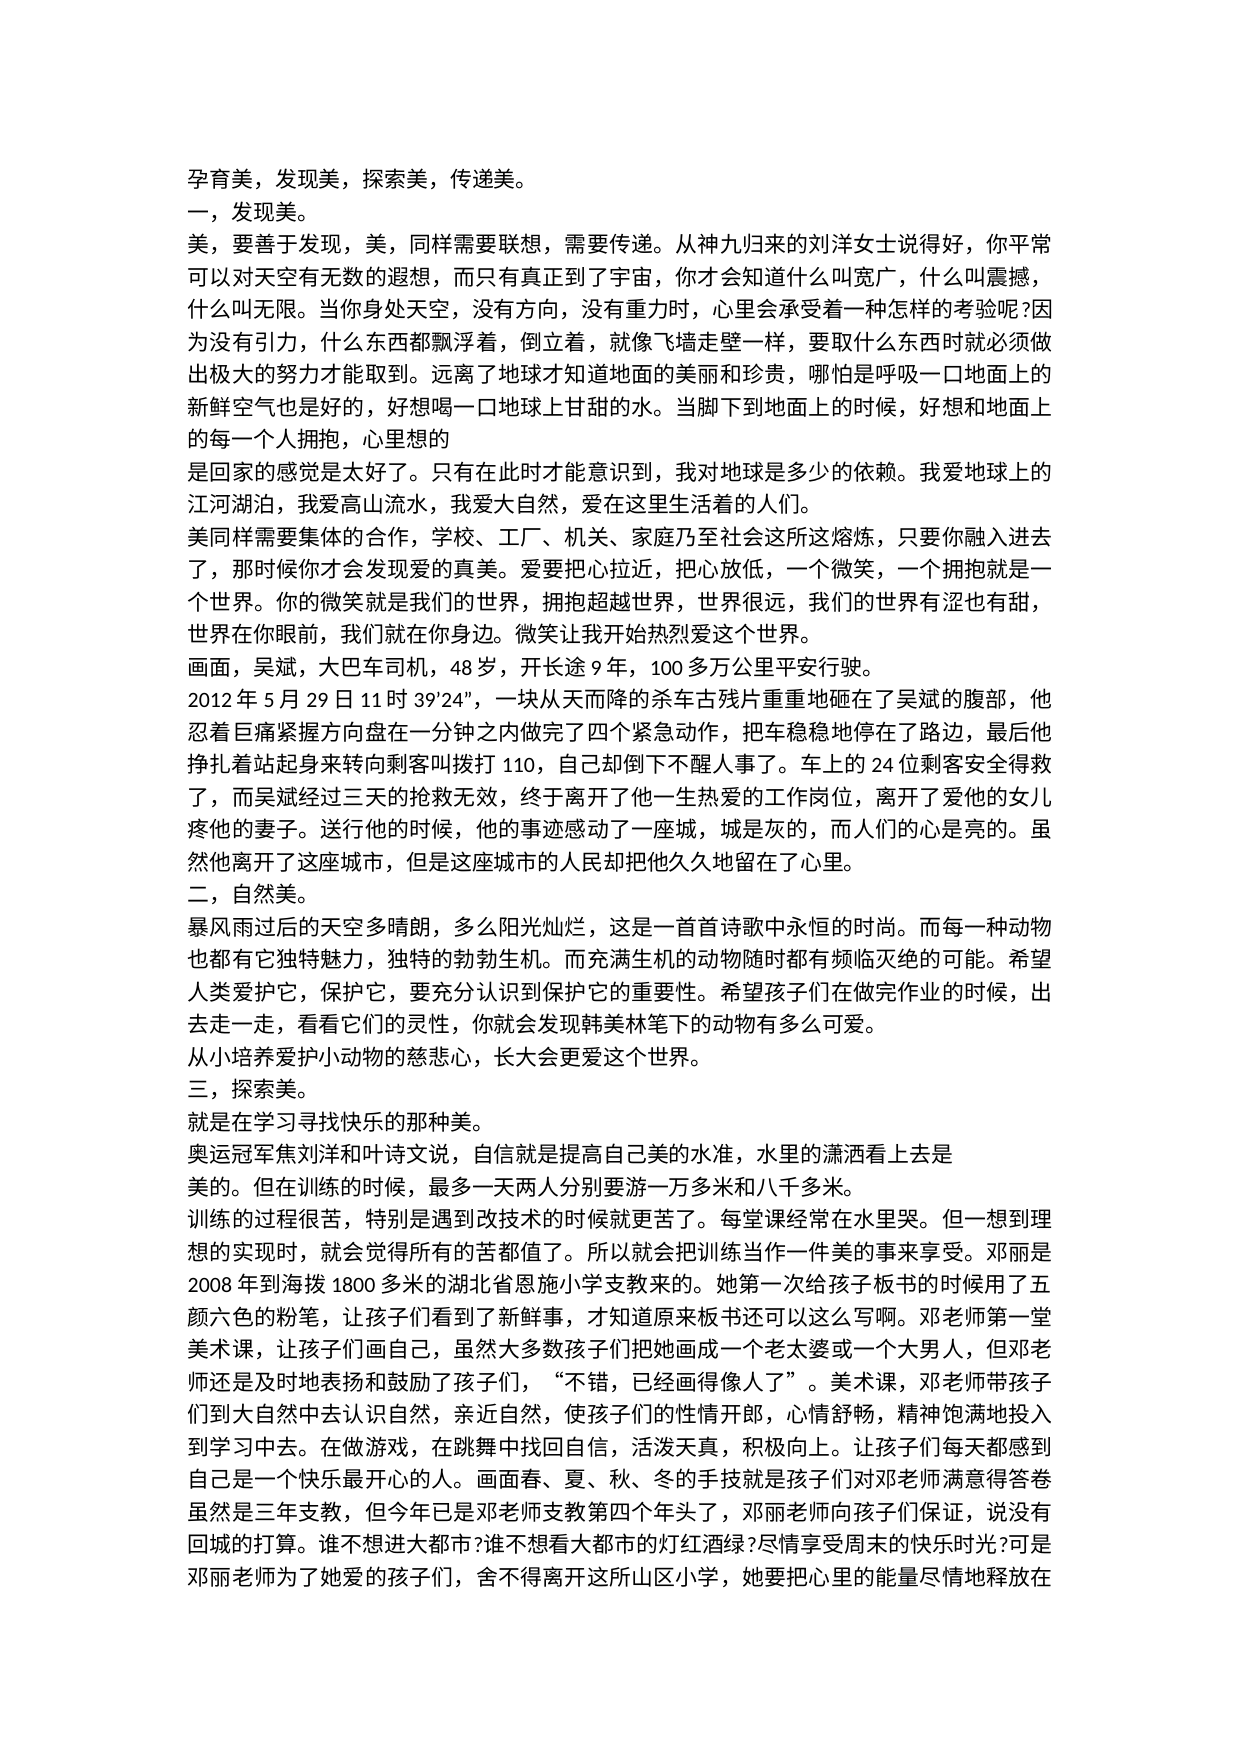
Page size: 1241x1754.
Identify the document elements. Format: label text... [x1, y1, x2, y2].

text 从小培养爱护小动物的慈悲心，长大会更爱这个世界。 [187, 1039, 1053, 1072]
text 二，自然美。 [187, 877, 1053, 909]
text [187, 1202, 1053, 1592]
text 就是在学习寻找快乐的那种美。 [187, 1104, 1053, 1137]
text 美的。但在训练的时候，最多一天两人分别要游一万多米和八千多米。 [187, 1169, 1053, 1202]
text 美同样需要集体的合作，学校、工厂、机关、家庭乃至社会这所这熔炼，只要你融入进去了，那时候你才会发现爱的真美。爱要把心拉近，把心放低，一个微笑，一个拥抱就是一个世界。你的微笑就是我们的世界，拥抱超越世界，世界很远，我们的世界有涩也有甜，世界在你眼前，我们就在你身边。微笑让我开始热烈爱这个世界。 [187, 519, 1053, 649]
text 2012年5月29日11时39’24”，一块从天而降的杀车古残片重重地砸在了吴斌的腹部，他忍着巨痛紧握方向盘在一分钟之内做完了四个紧急动作，把车稳稳地停在了路边，最后他挣扎着站起身来转向剩客叫拨打110，自己却倒下不醒人事了。车上的24位剩客安全得救了，而吴斌经过三天的抢救无效，终于离开了他一生热爱的工作岗位，离开了爱他的女儿，疼他的妻子。送行他的时候，他的事迹感动了一座城，城是灰的，而人们的心是亮的。虽然他离开了这座城市，但是这座城市的人民却把他久久地留在了心里。 [187, 682, 1053, 877]
text 是回家的感觉是太好了。只有在此时才能意识到，我对地球是多少的依赖。我爱地球上的江河湖泊，我爱高山流水，我爱大自然，爱在这里生活着的人们。 [187, 454, 1053, 519]
text 暴风雨过后的天空多晴朗，多么阳光灿烂，这是一首首诗歌中永恒的时尚。而每一种动物也都有它独特魅力，独特的勃勃生机。而充满生机的动物随时都有频临灭绝的可能。希望人类爱护它，保护它，要充分认识到保护它的重要性。希望孩子们在做完作业的时候，出去走一走，看看它们的灵性，你就会发现韩美林笔下的动物有多么可爱。 [187, 909, 1053, 1039]
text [187, 162, 1053, 194]
text 画面，吴斌，大巴车司机，48岁，开长途9年，100多万公里平安行驶。 [187, 649, 1053, 682]
text 奥运冠军焦刘洋和叶诗文说，自信就是提高自己美的水准，水里的潇洒看上去是 [187, 1137, 1053, 1169]
text 一，发现美。 [187, 194, 1053, 227]
text 三，探索美。 [187, 1072, 1053, 1104]
text 美，要善于发现，美，同样需要联想，需要传递。从神九归来的刘洋女士说得好，你平常可以对天空有无数的遐想，而只有真正到了宇宙，你才会知道什么叫宽广，什么叫震撼，什么叫无限。当你身处天空，没有方向，没有重力时，心里会承受着一种怎样的考验呢?因为没有引力，什么东西都飘浮着，倒立着，就像飞墙走壁一样，要取什么东西时就必须做出极大的努力才能取到。远离了地球才知道地面的美丽和珍贵，哪怕是呼吸一口地面上的新鲜空气也是好的，好想喝一口地球上甘甜的水。当脚下到地面上的时候，好想和地面上的每一个人拥抱，心里想的 [187, 227, 1053, 454]
